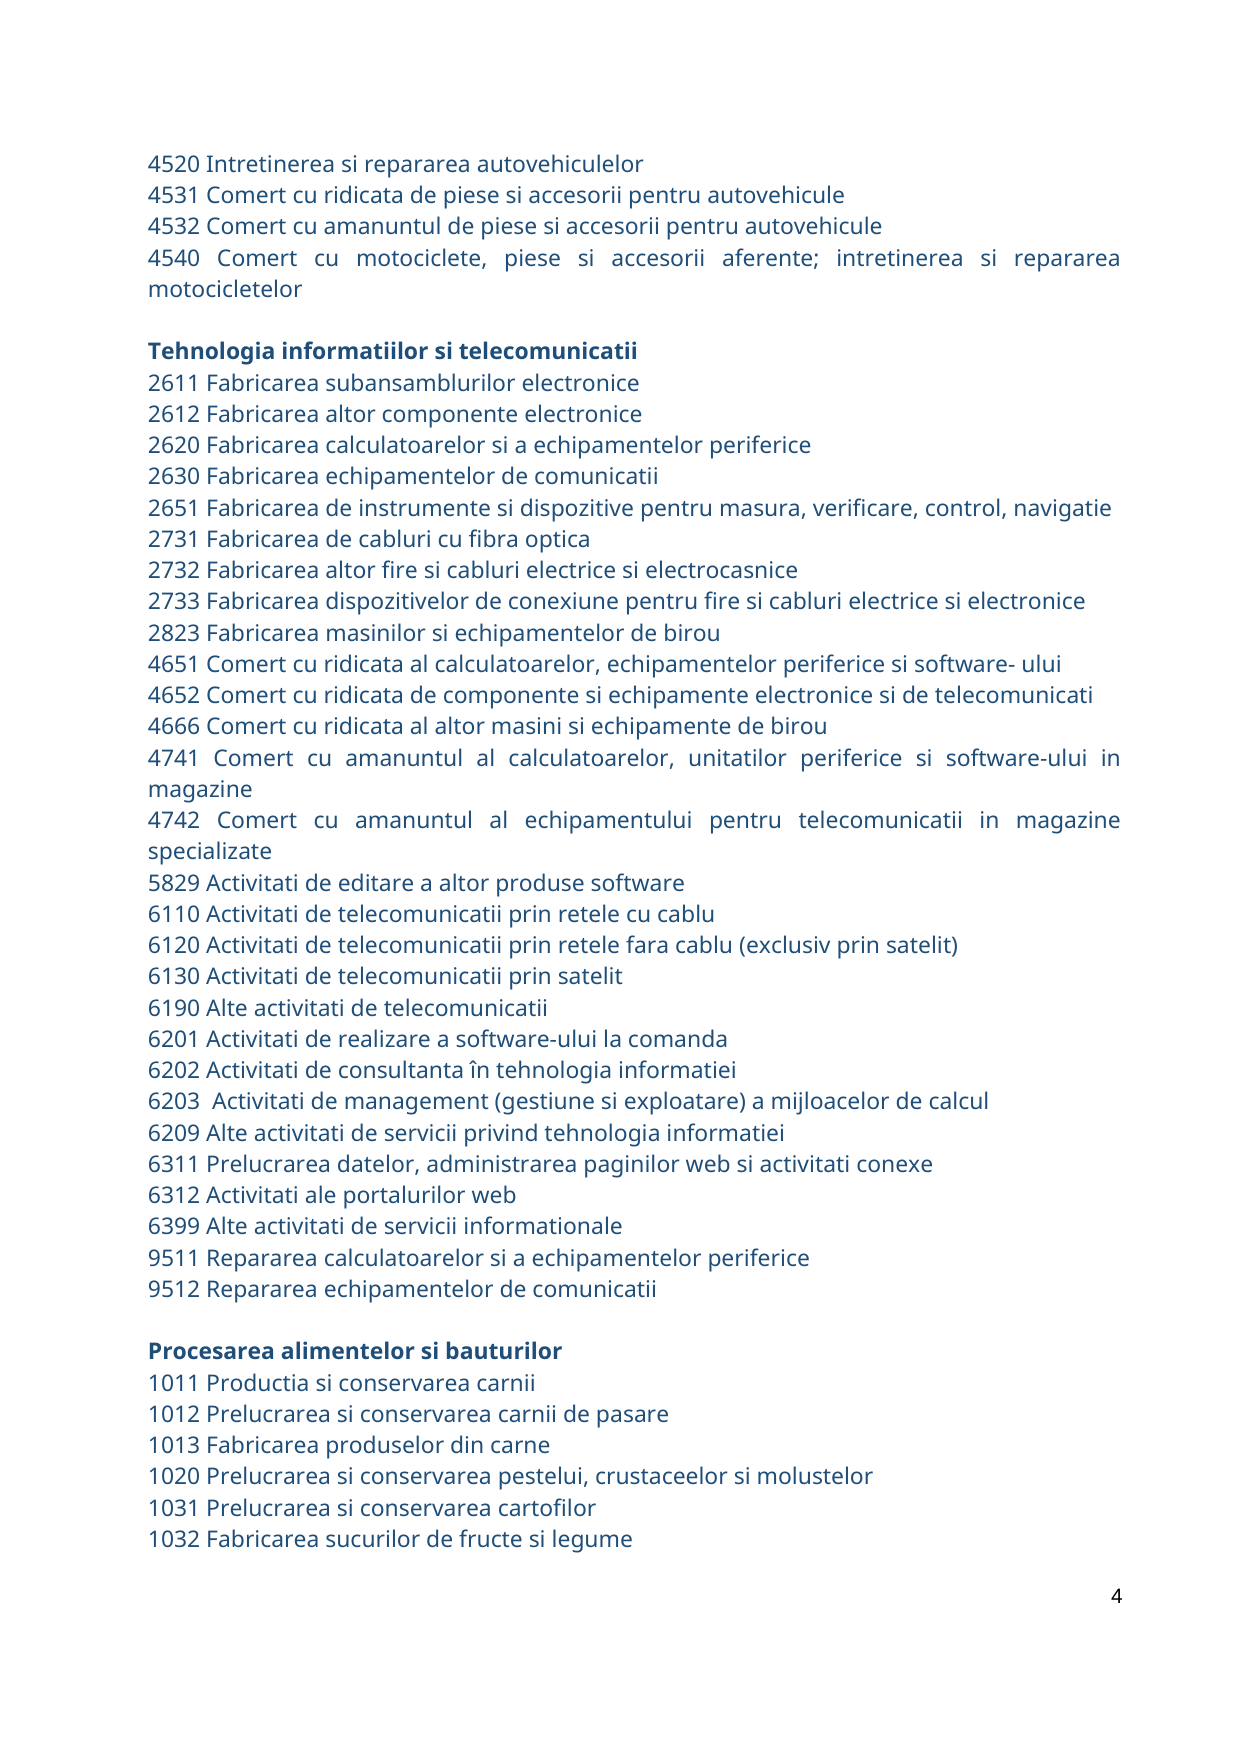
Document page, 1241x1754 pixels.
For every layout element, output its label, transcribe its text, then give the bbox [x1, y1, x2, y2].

text 9511 Repararea calculatoarelor si a echipamentelor periferice [148, 1241, 1122, 1273]
text 6190 Alte activitati de telecomunicatii [148, 991, 1122, 1023]
text 1012 Prelucrarea si conservarea carnii de pasare [148, 1398, 1122, 1429]
text 6201 Activitati de realizare a software-ului la comanda [148, 1023, 1122, 1054]
text 6209 Alte activitati de servicii privind tehnologia informatiei [148, 1116, 1122, 1148]
text 6312 Activitati ale portalurilor web [148, 1179, 1122, 1210]
text 6110 Activitati de telecomunicatii prin retele cu cablu [148, 898, 1122, 929]
text 2630 Fabricarea echipamentelor de comunicatii [148, 460, 1122, 491]
text 2733 Fabricarea dispozitivelor de conexiune pentru fire si cabluri electrice si electronice [148, 585, 1122, 616]
text 6399 Alte activitati de servicii informationale [148, 1210, 1122, 1241]
text 4532 Comert cu amanuntul de piese si accesorii pentru autovehicule [148, 210, 1122, 241]
text 6311 Prelucrarea datelor, administrarea paginilor web si activitati conexe [148, 1148, 1122, 1179]
text 4741 Comert cu amanuntul al calculatoarelor, unitatilor periferice si software-ului in magazine [148, 741, 1122, 804]
text 2611 Fabricarea subansamblurilor electronice [148, 366, 1122, 398]
text 6130 Activitati de telecomunicatii prin satelit [148, 960, 1122, 991]
text 4651 Comert cu ridicata al calculatoarelor, echipamentelor periferice si software- ului [148, 648, 1122, 679]
text 1031 Prelucrarea si conservarea cartofilor [148, 1491, 1122, 1523]
text 6203 Activitati de management (gestiune si exploatare) a mijloacelor de calcul [148, 1085, 1122, 1116]
text 5829 Activitati de editare a altor produse software [148, 866, 1122, 898]
text 4652 Comert cu ridicata de componente si echipamente electronice si de telecomunicati [148, 679, 1122, 710]
text Procesarea alimentelor si bauturilor [148, 1335, 1122, 1366]
text 4540 Comert cu motociclete, piese si accesorii aferente; intretinerea si repararea motocicletelor [148, 241, 1122, 304]
text 1020 Prelucrarea si conservarea pestelui, crustaceelor si molustelor [148, 1460, 1122, 1491]
text 4742 Comert cu amanuntul al echipamentului pentru telecomunicatii in magazine specializate [148, 804, 1122, 866]
text 1032 Fabricarea sucurilor de fructe si legume [148, 1523, 1122, 1554]
text 4531 Comert cu ridicata de piese si accesorii pentru autovehicule [148, 179, 1122, 210]
text 9512 Repararea echipamentelor de comunicatii [148, 1273, 1122, 1304]
text 1011 Productia si conservarea carnii [148, 1366, 1122, 1398]
text 2732 Fabricarea altor fire si cabluri electrice si electrocasnice [148, 554, 1122, 585]
text 2823 Fabricarea masinilor si echipamentelor de birou [148, 616, 1122, 648]
text 6202 Activitati de consultanta în tehnologia informatiei [148, 1054, 1122, 1085]
text 4666 Comert cu ridicata al altor masini si echipamente de birou [148, 710, 1122, 741]
text 2612 Fabricarea altor componente electronice [148, 398, 1122, 429]
text 6120 Activitati de telecomunicatii prin retele fara cablu (exclusiv prin satelit) [148, 929, 1122, 960]
text 2731 Fabricarea de cabluri cu fibra optica [148, 523, 1122, 554]
text Tehnologia informatiilor si telecomunicatii [148, 335, 1122, 366]
text 2651 Fabricarea de instrumente si dispozitive pentru masura, verificare, control, navigatie [148, 491, 1122, 523]
text 2620 Fabricarea calculatoarelor si a echipamentelor periferice [148, 429, 1122, 460]
text 4520 Intretinerea si repararea autovehiculelor [148, 148, 1122, 179]
text 1013 Fabricarea produselor din carne [148, 1429, 1122, 1460]
